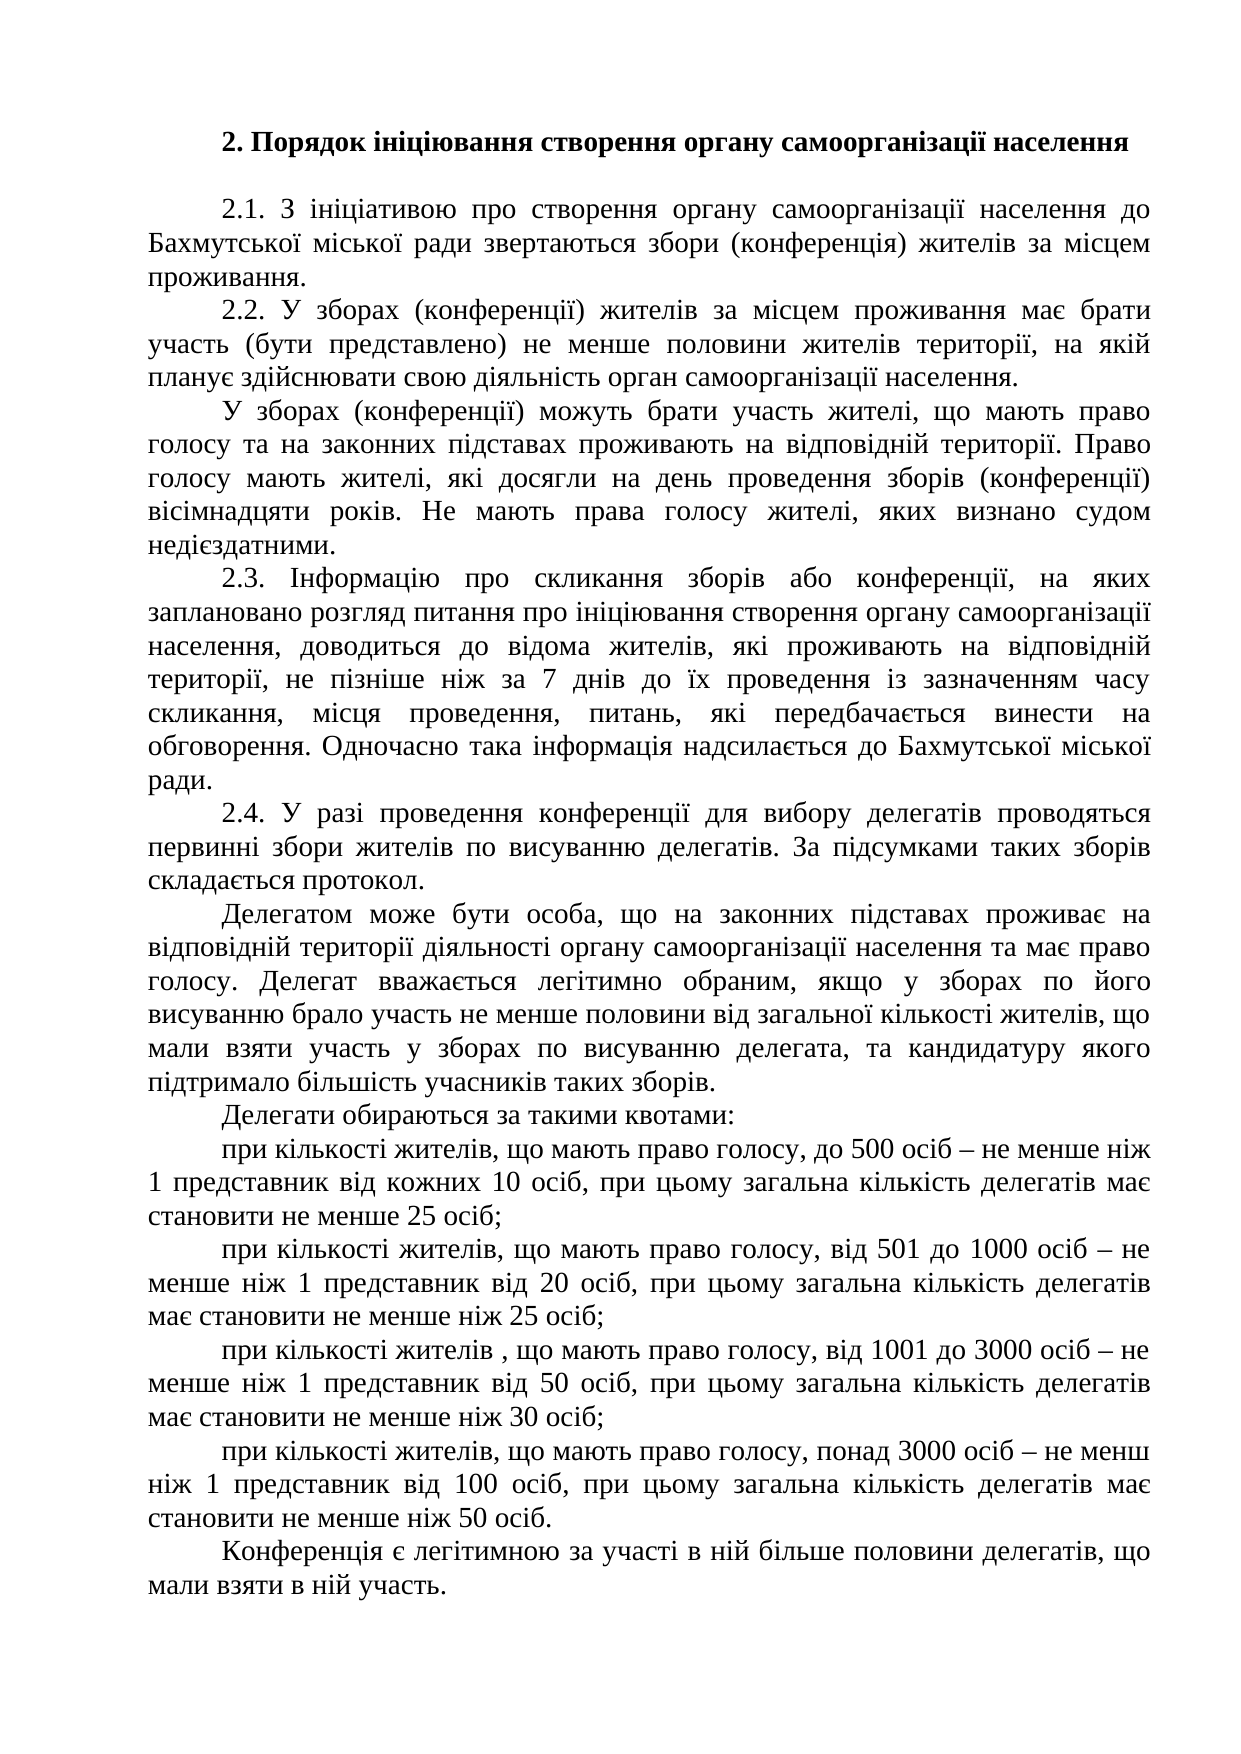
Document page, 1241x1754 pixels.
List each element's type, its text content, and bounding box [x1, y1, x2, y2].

text 2.4. У разі проведення конференції для вибору делегатів проводяться первинні збори жителів по висуванню делегатів. За підсумками таких зборів складається протокол. [148, 795, 1152, 896]
text 2.1. З ініціативою про створення органу самоорганізації населення до Бахмутської міської ради звертаються збори (конференція) жителів за місцем проживання. [148, 192, 1152, 292]
text 2.2. У зборах (конференції) жителів за місцем проживання має брати участь (бути представлено) не менше половини жителів території, на якій планує здійснювати свою діяльність орган самоорганізації населення. [148, 292, 1152, 393]
text при кількості жителів, що мають право голосу, понад 3000 осіб – не менш ніж 1 представник від 100 осіб, при цьому загальна кількість делегатів має становити не менше ніж 50 осіб. [148, 1433, 1152, 1533]
text 2. Порядок ініціювання створення органу самоорганізації населення [148, 124, 1152, 158]
text 2.3. Інформацію про скликання зборів або конференції, на яких заплановано розгляд питання про ініціювання створення органу самоорганізації населення, доводиться до відома жителів, які проживають на відповідній території, не пізніше ніж за 7 днів до їх проведення із зазначенням часу скликання, місця проведення, питань, які передбачається винести на обговорення. Одночасно така інформація надсилається до Бахмутської міської ради. [148, 561, 1152, 795]
text Конференція є легітимною за участі в ній більше половини делегатів, що мали взяти в ній участь. [148, 1533, 1152, 1600]
text Делегатом може бути особа, що на законних підставах проживає на відповідній території діяльності органу самоорганізації населення та має право голосу. Делегат вважається легітимно обраним, якщо у зборах по його висуванню брало участь не менше половини від загальної кількості жителів, що мали взяти участь у зборах по висуванню делегата, та кандидатуру якого підтримало більшість учасників таких зборів. [148, 896, 1152, 1097]
text при кількості жителів, що мають право голосу, до 500 осіб – не менше ніж 1 представник від кожних 10 осіб, при цьому загальна кількість делегатів має становити не менше 25 осіб; [148, 1131, 1152, 1231]
text при кількості жителів, що мають право голосу, від 501 до 1000 осіб – не менше ніж 1 представник від 20 осіб, при цьому загальна кількість делегатів має становити не менше ніж 25 осіб; [148, 1231, 1152, 1332]
text Делегати обираються за такими квотами: [148, 1097, 1152, 1131]
text при кількості жителів , що мають право голосу, від 1001 до 3000 осіб – не менше ніж 1 представник від 50 осіб, при цьому загальна кількість делегатів має становити не менше ніж 30 осіб; [148, 1332, 1152, 1433]
text У зборах (конференції) можуть брати участь жителі, що мають право голосу та на законних підставах проживають на відповідній території. Право голосу мають жителі, які досягли на день проведення зборів (конференції) вісімнадцяти років. Не мають права голосу жителі, яких визнано судом недієздатними. [148, 393, 1152, 561]
